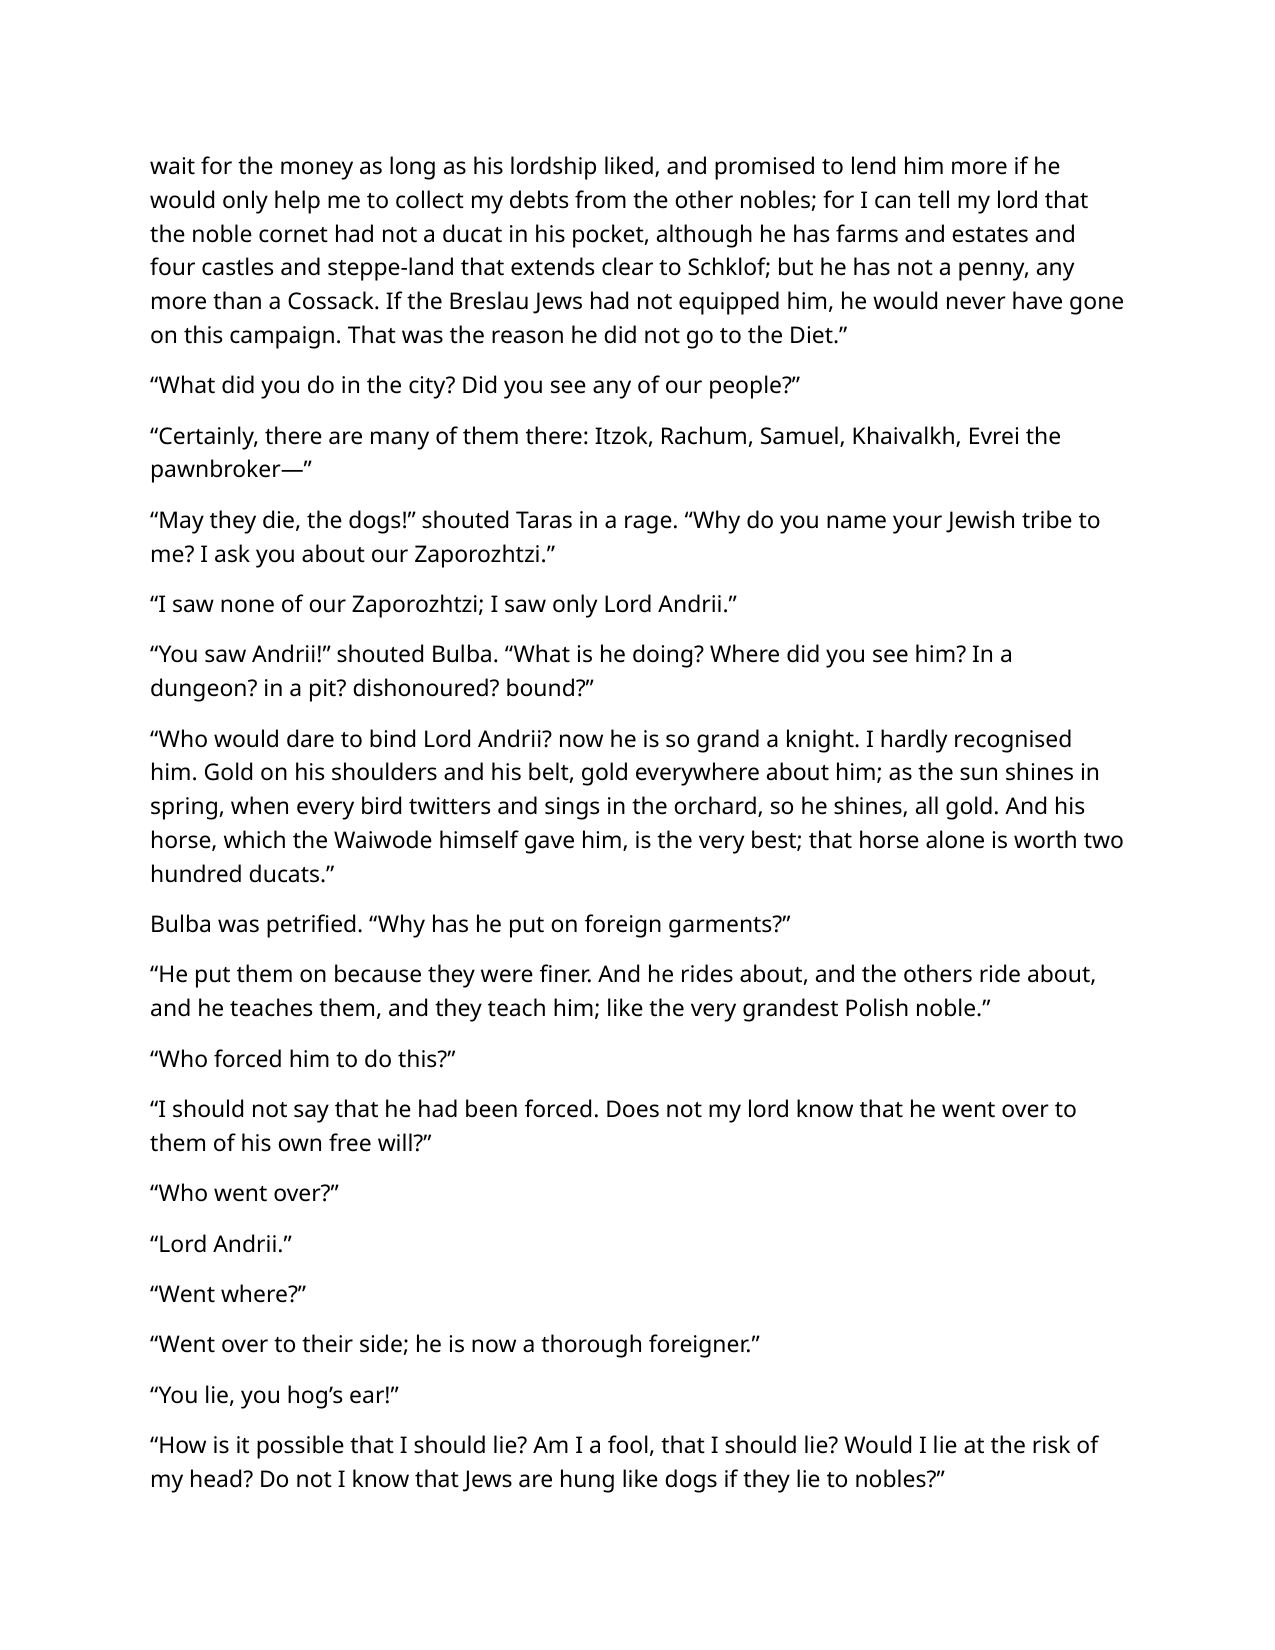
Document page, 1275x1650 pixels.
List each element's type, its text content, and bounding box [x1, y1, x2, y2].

text “He put them on because they were finer. And he rides about, and the others ride about, and he teaches them, and they teach him; like the very grandest Polish noble.” [150, 958, 1125, 1023]
text Bulba was petrified. “Why has he put on foreign garments?” [150, 908, 1125, 939]
text “You saw Andrii!” shouted Bulba. “What is he doing? Where did you see him? In a dungeon? in a pit? dishonoured? bound?” [150, 638, 1125, 703]
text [150, 150, 1125, 350]
text “You lie, you hog’s ear!” [150, 1379, 1125, 1410]
text “What did you do in the city? Did you see any of our people?” [150, 369, 1125, 400]
text “Who would dare to bind Lord Andrii? now he is so grand a knight. I hardly recognised him. Gold on his shoulders and his belt, gold everywhere about him; as the sun shines in spring, when every bird twitters and sings in the orchard, so he shines, all gold. And his horse, which the Waiwode himself gave him, is the very best; that horse alone is worth two hundred ducats.” [150, 722, 1125, 889]
text “How is it possible that I should lie? Am I a fool, that I should lie? Would I lie at the risk of my head? Do not I know that Jews are hung like dogs if they lie to nobles?” [150, 1429, 1125, 1494]
text “Went over to their side; he is now a thorough foreigner.” [150, 1328, 1125, 1359]
text “Who forced him to do this?” [150, 1042, 1125, 1074]
text “Lord Andrii.” [150, 1227, 1125, 1259]
text “Who went over?” [150, 1177, 1125, 1208]
text “Went where?” [150, 1278, 1125, 1309]
text “May they die, the dogs!” shouted Taras in a rage. “Why do you name your Jewish tribe to me? I ask you about our Zaporozhtzi.” [150, 504, 1125, 569]
text “I saw none of our Zaporozhtzi; I saw only Lord Andrii.” [150, 588, 1125, 619]
text “I should not say that he had been forced. Does not my lord know that he went over to them of his own free will?” [150, 1093, 1125, 1158]
text “Certainly, there are many of them there: Itzok, Rachum, Samuel, Khaivalkh, Evrei the pawnbroker—” [150, 419, 1125, 484]
